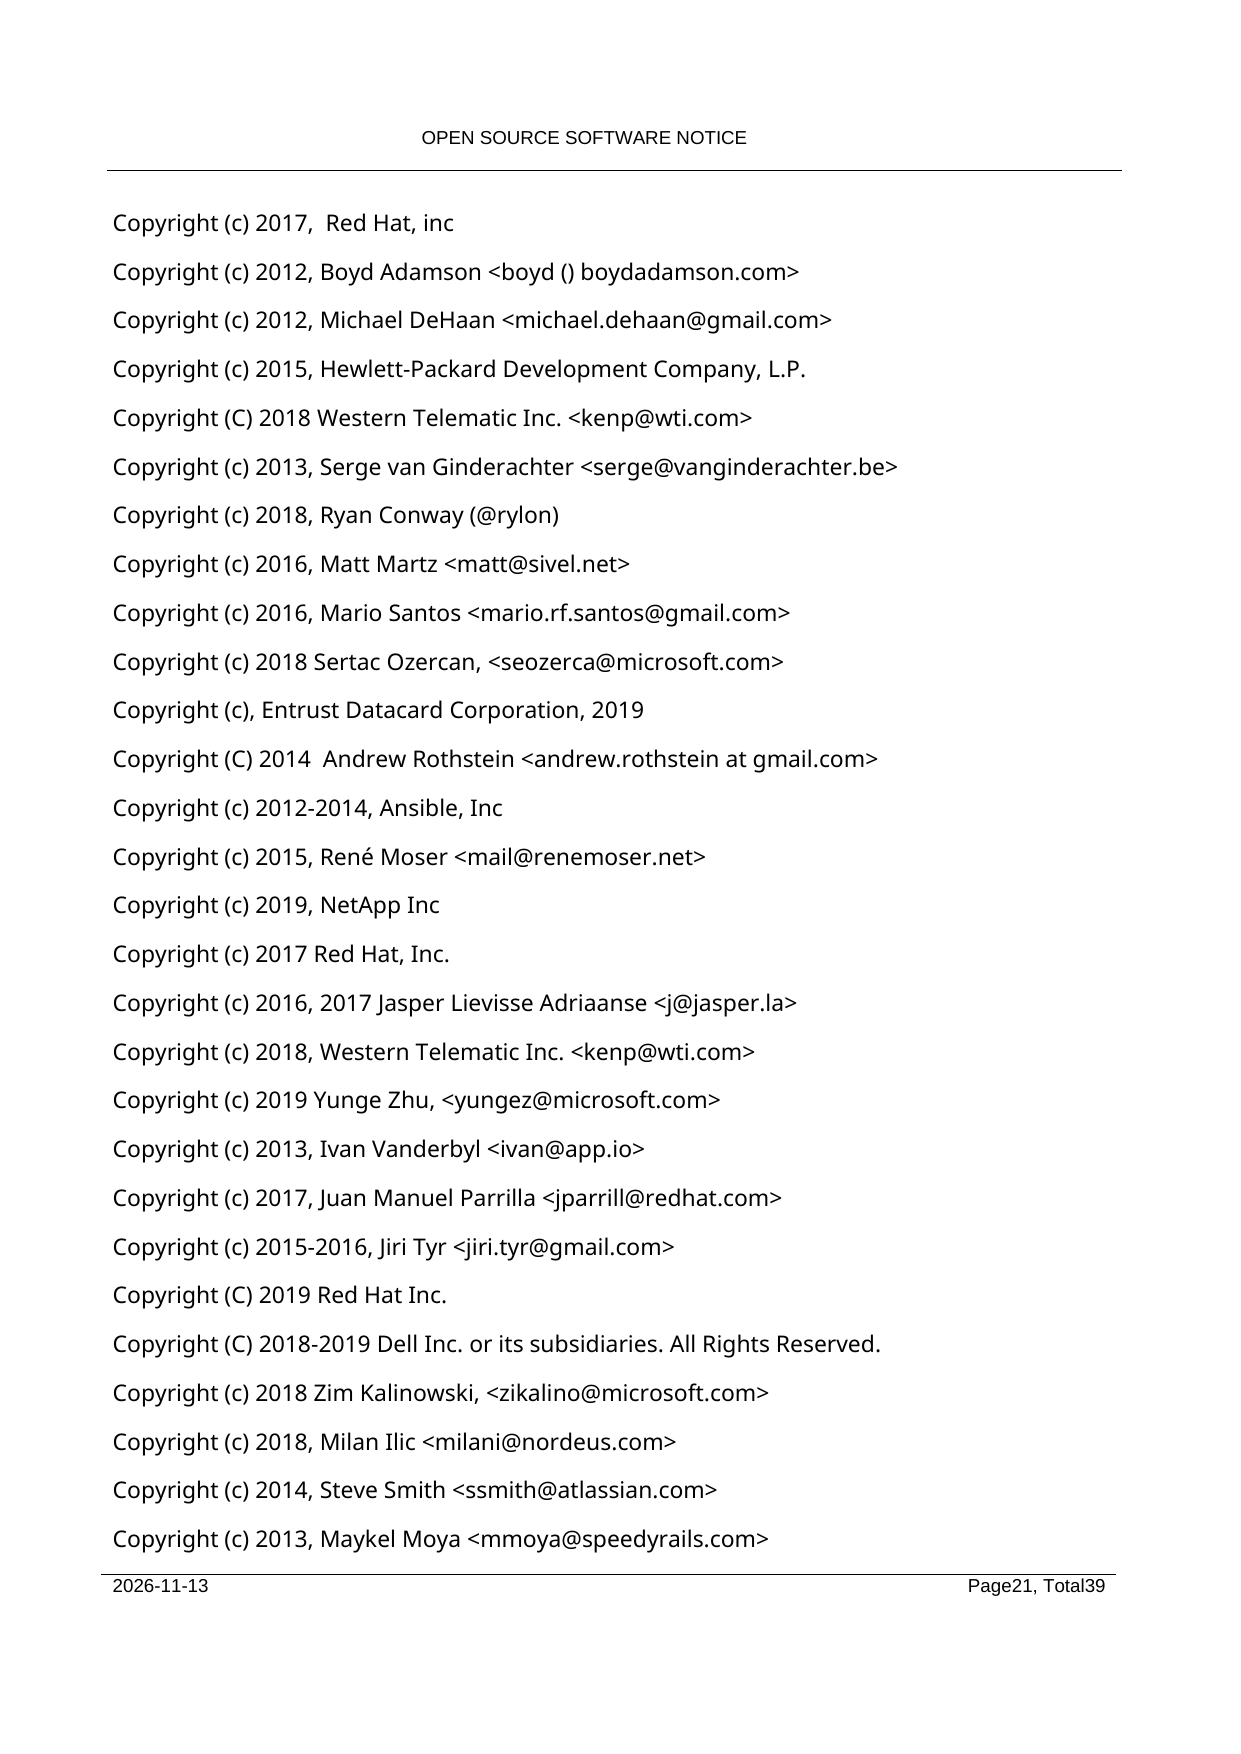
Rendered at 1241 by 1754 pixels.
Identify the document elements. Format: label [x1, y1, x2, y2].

text [112, 206, 1128, 1555]
